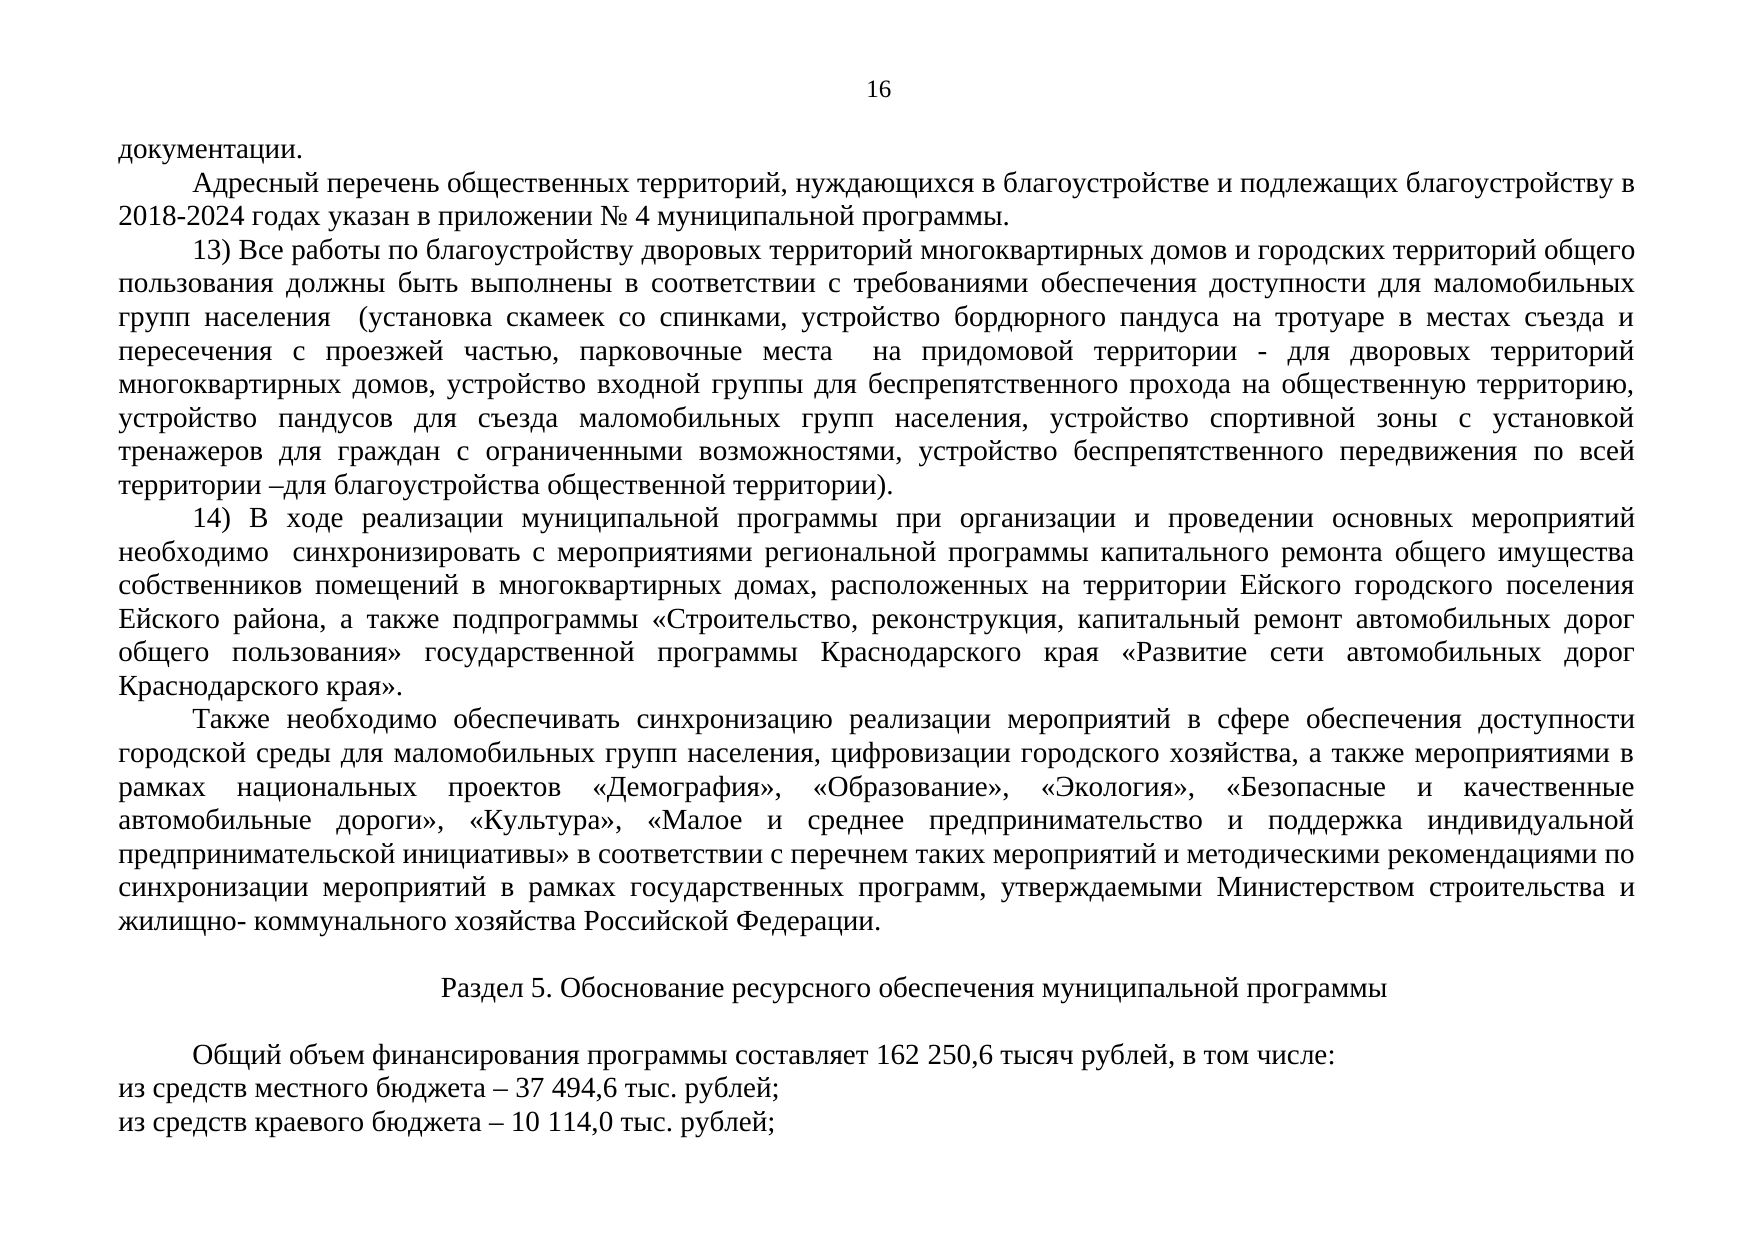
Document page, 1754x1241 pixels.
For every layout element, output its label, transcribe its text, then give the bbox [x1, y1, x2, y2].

text Также необходимо обеспечивать синхронизацию реализации мероприятий в сфере обеспечения доступности городской среды для маломобильных групп населения, цифровизации городского хозяйства, а также мероприятиями в рамках национальных проектов «Демография», «Образование», «Экология», «Безопасные и качественные автомобильные дороги», «Культура», «Малое и среднее предпринимательство и поддержка индивидуальной предпринимательской инициативы» в соответствии с перечнем таких мероприятий и методическими рекомендациями по синхронизации мероприятий в рамках государственных программ, утверждаемыми Министерством строительства и жилищно- коммунального хозяйства Российской Федерации. [118, 702, 1636, 936]
text Раздел 5. Обоснование ресурсного обеспечения муниципальной программы [118, 970, 1636, 1003]
text 13) Все работы по благоустройству дворовых территорий многоквартирных домов и городских территорий общего пользования должны быть выполнены в соответствии с требованиями обеспечения доступности для маломобильных групп населения (установка скамеек со спинками, устройство бордюрного пандуса на тротуаре в местах съезда и пересечения с проезжей частью, парковочные места на придомовой территории - для дворовых территорий многоквартирных домов, устройство входной группы для беспрепятственного прохода на общественную территорию, устройство пандусов для съезда маломобильных групп населения, устройство спортивной зоны с установкой тренажеров для граждан с ограниченными возможностями, устройство беспрепятственного передвижения по всей территории –для благоустройства общественной территории). [118, 232, 1636, 500]
text Адресный перечень общественных территорий, нуждающихся в благоустройстве и подлежащих благоустройству в 2018-2024 годах указан в приложении № 4 муниципальной программы. [118, 165, 1636, 232]
text из средств краевого бюджета – 10 114,0 тыс. рублей; [118, 1104, 1639, 1138]
text из средств местного бюджета – 37 494,6 тыс. рублей; [118, 1071, 1639, 1104]
text Общий объем финансирования программы составляет 162 250,6 тысяч рублей, в том числе: [118, 1037, 1639, 1071]
text 14) В ходе реализации муниципальной программы при организации и проведении основных мероприятий необходимо синхронизировать с мероприятиями региональной программы капитального ремонта общего имущества собственников помещений в многоквартирных домах, расположенных на территории Ейского городского поселения Ейского района, а также подпрограммы «Строительство, реконструкция, капитальный ремонт автомобильных дорог общего пользования» государственной программы Краснодарского края «Развитие сети автомобильных дорог Краснодарского края». [118, 500, 1636, 702]
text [118, 131, 1636, 165]
